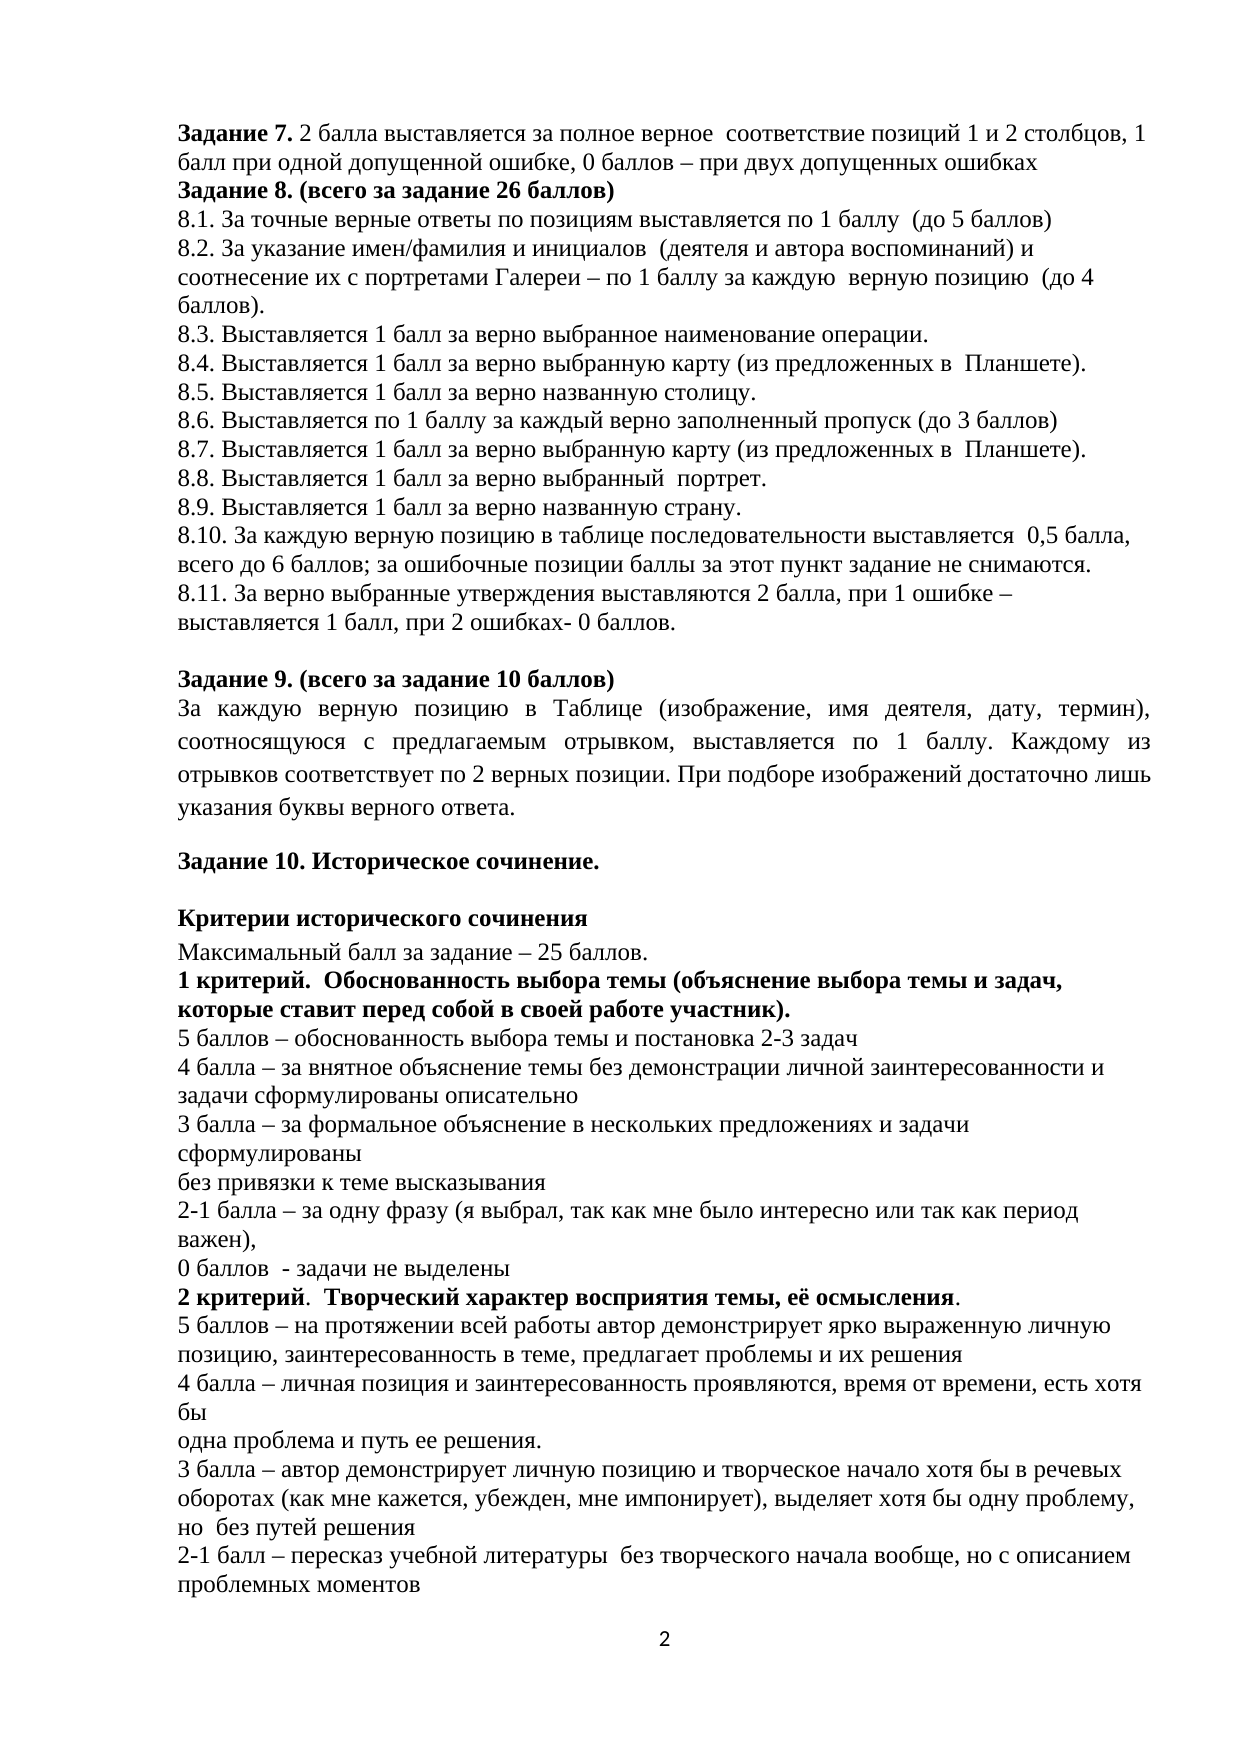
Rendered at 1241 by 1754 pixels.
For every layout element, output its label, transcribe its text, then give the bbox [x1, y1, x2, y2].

text 4 балла – личная позиция и заинтересованность проявляются, время от времени, есть хотя бы [177, 1368, 1152, 1425]
text Задание 9. (всего за задание 10 баллов) [177, 664, 1152, 693]
text 3 балла – автор демонстрирует личную позицию и творческое начало хотя бы в речевых оборотах (как мне кажется, убежден, мне импонирует), выделяет хотя бы одну проблему, но без путей решения [177, 1454, 1152, 1540]
text 5 баллов – обоснованность выбора темы и постановка 2-3 задач [177, 1023, 1152, 1052]
text 8.2. За указание имен/фамилия и инициалов (деятеля и автора воспоминаний) и соотнесение их с портретами Галереи – по 1 баллу за каждую верную позицию (до 4 баллов). [177, 233, 1152, 319]
text 8.11. За верно выбранные утверждения выставляются 2 балла, при 1 ошибке – выставляется 1 балл, при 2 ошибках- 0 баллов. [177, 578, 1152, 636]
text одна проблема и путь ее решения. [177, 1425, 1152, 1454]
text 8.5. Выставляется 1 балл за верно названную столицу. [177, 377, 1152, 406]
text позицию, заинтересованность в теме, предлагает проблемы и их решения [177, 1339, 1152, 1368]
text без привязки к теме высказывания [177, 1167, 1152, 1195]
text 3 балла – за формальное объяснение в нескольких предложениях и задачи сформулированы [177, 1109, 1152, 1167]
text 1 критерий. Обоснованность выбора темы (объяснение выбора темы и задач, которые ставит перед собой в своей работе участник). [177, 965, 1152, 1023]
text 2-1 балл – пересказ учебной литературы без творческого начала вообще, но с описанием проблемных моментов [177, 1540, 1152, 1598]
text 8.3. Выставляется 1 балл за верно выбранное наименование операции. [177, 319, 1152, 348]
text 5 баллов – на протяжении всей работы автор демонстрирует ярко выраженную личную [177, 1310, 1152, 1339]
text Критерии исторического сочинения [177, 903, 1152, 932]
text 8.9. Выставляется 1 балл за верно названную страну. [177, 492, 1152, 521]
text Задание 8. (всего за задание 26 баллов) [177, 176, 1152, 204]
text 0 баллов - задачи не выделены [177, 1253, 1152, 1282]
text Задание 10. Историческое сочинение. [177, 846, 1152, 875]
text 8.6. Выставляется по 1 баллу за каждый верно заполненный пропуск (до 3 баллов) [177, 406, 1152, 434]
text 2 критерий. Творческий характер восприятия темы, её осмысления. [177, 1282, 1152, 1310]
text 8.4. Выставляется 1 балл за верно выбранную карту (из предложенных в Планшете). [177, 348, 1152, 377]
text 4 балла – за внятное объяснение темы без демонстрации личной заинтересованности и [177, 1052, 1152, 1080]
text 8.7. Выставляется 1 балл за верно выбранную карту (из предложенных в Планшете). [177, 434, 1152, 463]
text 8.1. За точные верные ответы по позициям выставляется по 1 баллу (до 5 баллов) [177, 204, 1152, 233]
text 8.8. Выставляется 1 балл за верно выбранный портрет. [177, 463, 1152, 492]
text За каждую верную позицию в Таблице (изображение, имя деятеля, дату, термин), соотносящуюся с предлагаемым отрывком, выставляется по 1 баллу. Каждому из отрывков соответствует по 2 верных позиции. При подборе изображений достаточно лишь указания буквы верного ответа. [177, 693, 1152, 821]
text 8.10. За каждую верную позицию в таблице последовательности выставляется 0,5 балла, всего до 6 баллов; за ошибочные позиции баллы за этот пункт задание не снимаются. [177, 521, 1152, 578]
text задачи сформулированы описательно [177, 1080, 1152, 1109]
text 2-1 балла – за одну фразу (я выбрал, так как мне было интересно или так как период важен), [177, 1195, 1152, 1253]
text Задание 7. 2 балла выставляется за полное верное соответствие позиций 1 и 2 столбцов, 1 балл при одной допущенной ошибке, 0 баллов – при двух допущенных ошибках [177, 118, 1152, 176]
text Максимальный балл за задание – 25 баллов. [177, 937, 1152, 965]
